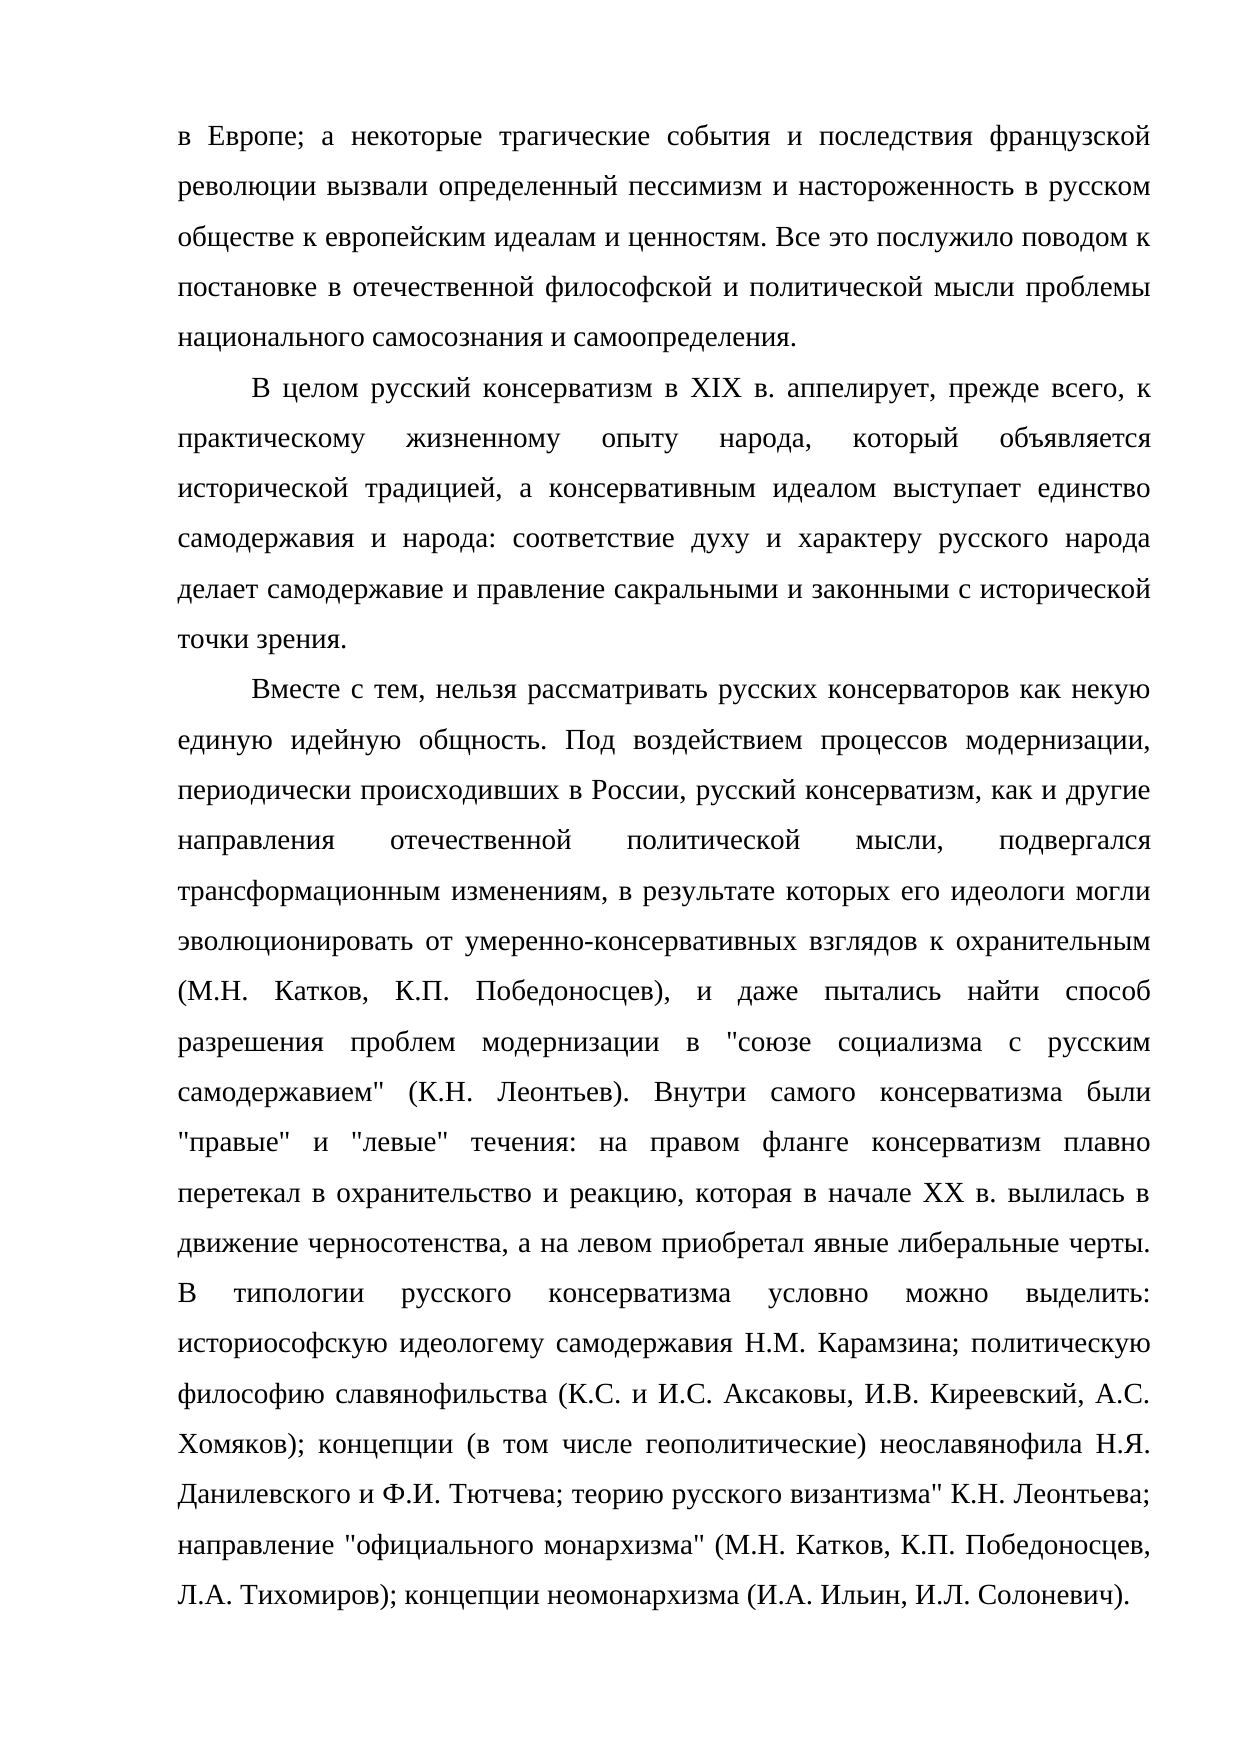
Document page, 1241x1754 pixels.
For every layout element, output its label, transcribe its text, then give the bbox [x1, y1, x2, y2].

text Вместе с тем, нельзя рассматривать русских консерваторов как некую единую идейную общность. Под воздействием процессов модернизации, периодически происходивших в России, русский консерватизм, как и другие направления отечественной политической мысли, подвергался трансформационным изменениям, в результате которых его идеологи могли эволюционировать от умеренно-консервативных взглядов к охранительным (М.Н. Катков, К.П. Победоносцев), и даже пытались найти способ разрешения проблем модернизации в "союзе социализма с русским самодержавием" (К.Н. Леонтьев). Внутри самого консерватизма были "правые" и "левые" течения: на правом фланге консерватизм плавно перетекал в охранительство и реакцию, которая в начале ХХ в. вылилась в движение черносотенства, а на левом приобретал явные либеральные черты. В типологии русского консерватизма условно можно выделить: историософскую идеологему самодержавия Н.М. Карамзина; политическую философию славянофильства (К.С. и И.С. Аксаковы, И.В. Киреевский, А.С. Хомяков); концепции (в том числе геополитические) неославянофила Н.Я. Данилевского и Ф.И. Тютчева; теорию русского византизма" К.Н. Леонтьева; направление "официального монархизма" (М.Н. Катков, К.П. Победоносцев, Л.А. Тихомиров); концепции неомонархизма (И.А. Ильин, И.Л. Солоневич). [177, 672, 1152, 1611]
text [177, 118, 1152, 353]
text В целом русский консерватизм в XIX в. аппелирует, прежде всего, к практическому жизненному опыту народа, который объявляется исторической традицией, а консервативным идеалом выступает единство самодержавия и народа: соответствие духу и характеру русского народа делает самодержавие и правление сакральными и законными с исторической точки зрения. [177, 370, 1152, 655]
